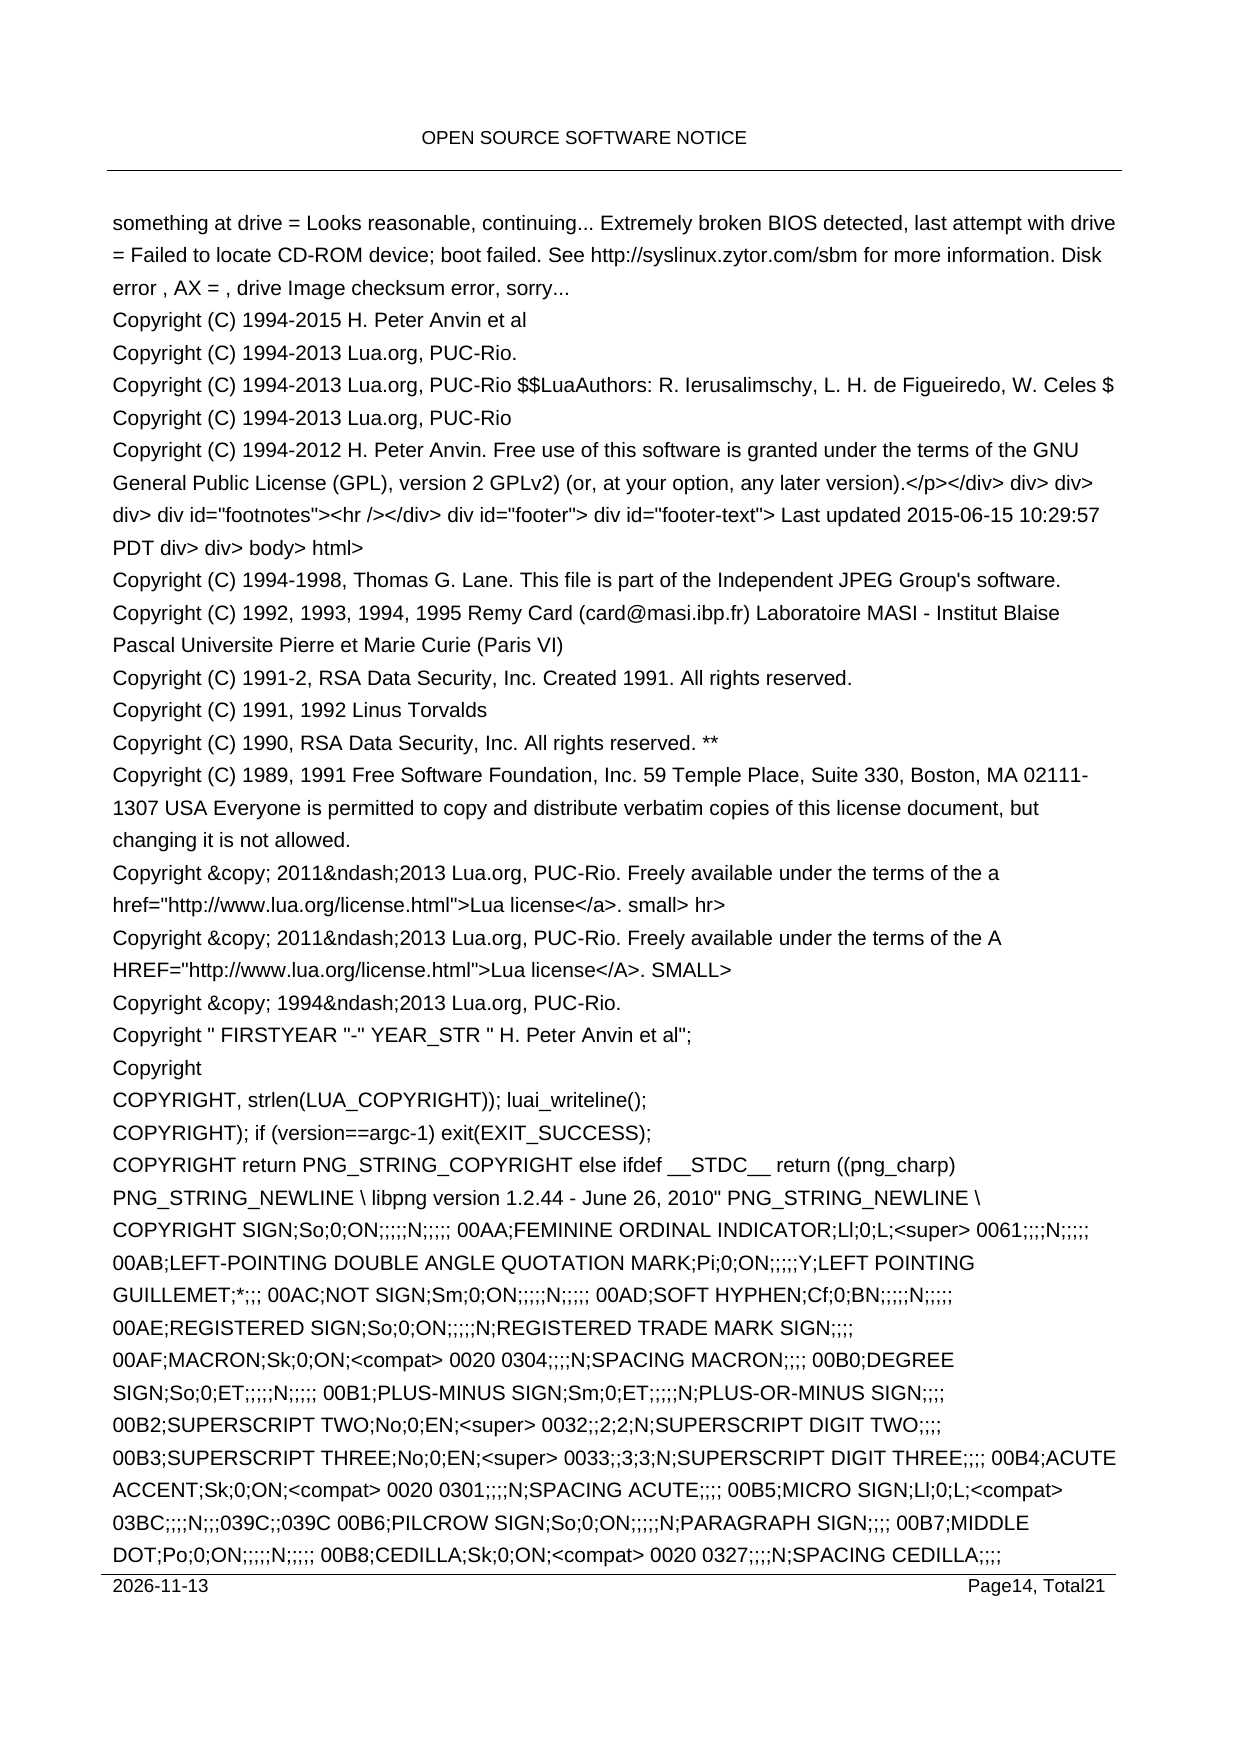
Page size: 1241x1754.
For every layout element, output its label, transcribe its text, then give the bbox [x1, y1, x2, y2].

text Copyright (C) 1990, RSA Data Security, Inc. All rights reserved. ** [112, 726, 1128, 759]
text Copyright &copy; 2011&ndash;2013 Lua.org, PUC-Rio. Freely available under the terms of the a href="http://www.lua.org/license.html">Lua license</a>. small> hr> [112, 856, 1128, 921]
text COPYRIGHT, strlen(LUA_COPYRIGHT)); luai_writeline(); [112, 1084, 1128, 1116]
text Copyright (C) 1991, 1992 Linus Torvalds [112, 694, 1128, 726]
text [112, 1214, 1128, 1571]
text Copyright [112, 1051, 1128, 1084]
text Copyright (C) 1989, 1991 Free Software Foundation, Inc. 59 Temple Place, Suite 330, Boston, MA 02111-1307 USA Everyone is permitted to copy and distribute verbatim copies of this license document, but changing it is not allowed. [112, 759, 1128, 856]
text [112, 206, 1128, 304]
text Copyright (C) 1994-2013 Lua.org, PUC-Rio [112, 401, 1128, 434]
text Copyright (C) 1994-1998, Thomas G. Lane. This file is part of the Independent JPEG Group's software. [112, 564, 1128, 596]
text COPYRIGHT return PNG_STRING_COPYRIGHT else ifdef __STDC__ return ((png_charp) PNG_STRING_NEWLINE \ libpng version 1.2.44 - June 26, 2010" PNG_STRING_NEWLINE \ [112, 1149, 1128, 1214]
text COPYRIGHT); if (version==argc-1) exit(EXIT_SUCCESS); [112, 1116, 1128, 1149]
text Copyright (C) 1991-2, RSA Data Security, Inc. Created 1991. All rights reserved. [112, 661, 1128, 694]
text Copyright " FIRSTYEAR "-" YEAR_STR " H. Peter Anvin et al"; [112, 1019, 1128, 1051]
text Copyright (C) 1994-2013 Lua.org, PUC-Rio. [112, 336, 1128, 369]
text Copyright (C) 1994-2012 H. Peter Anvin. Free use of this software is granted under the terms of the GNU General Public License (GPL), version 2 GPLv2) (or, at your option, any later version).</p></div> div> div> div> div id="footnotes"><hr /></div> div id="footer"> div id="footer-text"> Last updated 2015-06-15 10:29:57 PDT div> div> body> html> [112, 434, 1128, 564]
text Copyright &copy; 2011&ndash;2013 Lua.org, PUC-Rio. Freely available under the terms of the A HREF="http://www.lua.org/license.html">Lua license</A>. SMALL> [112, 921, 1128, 986]
text Copyright &copy; 1994&ndash;2013 Lua.org, PUC-Rio. [112, 986, 1128, 1019]
text Copyright (C) 1994-2015 H. Peter Anvin et al [112, 304, 1128, 336]
text Copyright (C) 1992, 1993, 1994, 1995 Remy Card (card@masi.ibp.fr) Laboratoire MASI - Institut Blaise Pascal Universite Pierre et Marie Curie (Paris VI) [112, 596, 1128, 661]
text Copyright (C) 1994-2013 Lua.org, PUC-Rio $$LuaAuthors: R. Ierusalimschy, L. H. de Figueiredo, W. Celes $ [112, 369, 1128, 401]
